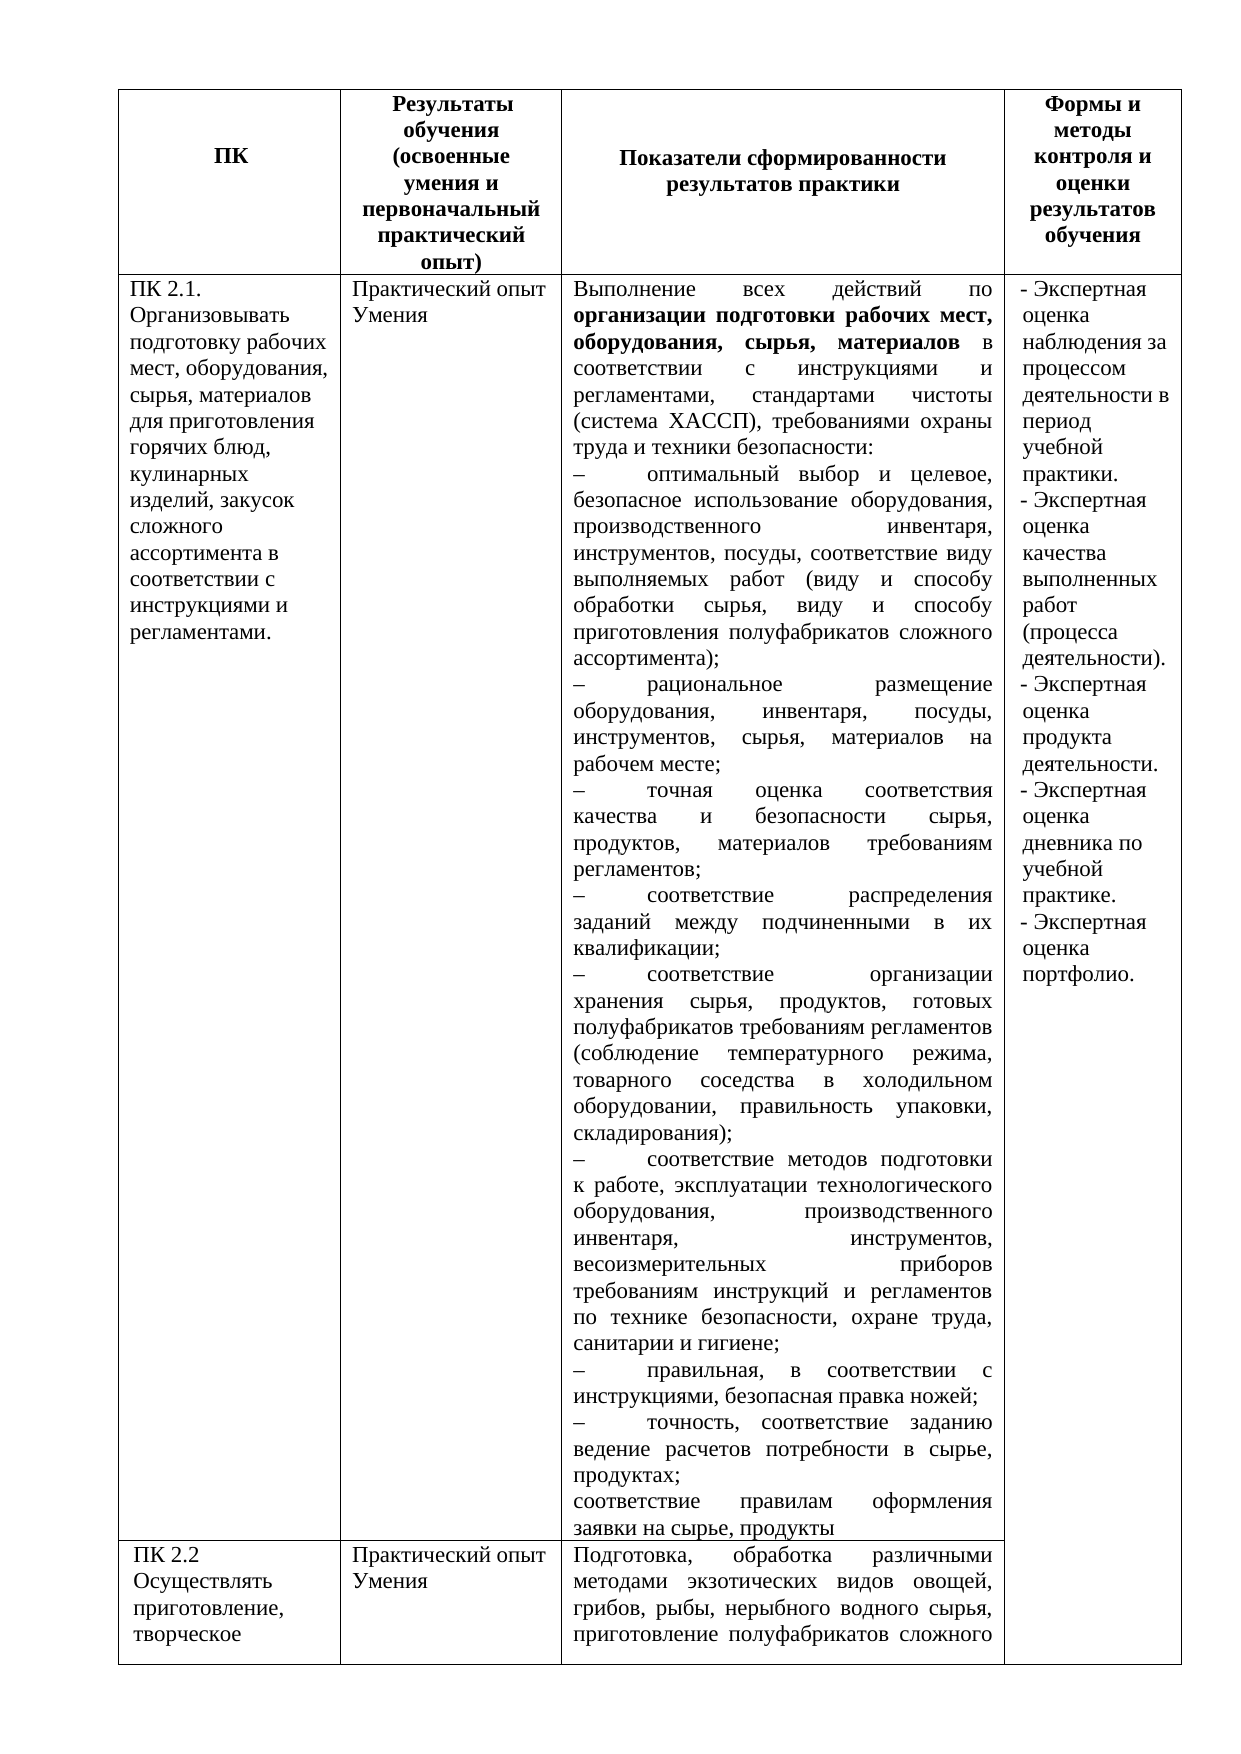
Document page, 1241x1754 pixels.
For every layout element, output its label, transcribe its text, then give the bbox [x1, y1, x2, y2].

table_cell - Экспертная оценка наблюдения за процессом деятельности в период учебной практики. - Экспертная оценка качества выполненных работ (процесса деятельности). - Экспертная оценка продукта деятельности. - Экспертная оценка дневника по учебной практике. - Экспертная оценка портфолио. [1005, 275, 1181, 1664]
table_cell ПК 2.1. Организовывать подготовку рабочих мест, оборудования, сырья, материалов для приготовления горячих блюд, кулинарных изделий, закусок сложного ассортимента в соответствии с инструкциями и регламентами. [119, 275, 340, 1540]
table_header ПК [119, 90, 340, 274]
table_header Показатели сформированности результатов практики [562, 90, 1004, 274]
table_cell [119, 1541, 340, 1664]
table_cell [341, 1541, 561, 1664]
table_header Результаты обучения (освоенные умения и первоначальный практический опыт) [341, 90, 561, 274]
table_cell Выполнение всех действий по организации подготовки рабочих мест, оборудования, сырья, материалов в соответствии с инструкциями и регламентами, стандартами чистоты (система ХАССП), требованиями охраны труда и техники безопасности: оптимальный выбор и целевое, безопасное использование оборудования, производственного инвентаря, инструментов, посуды, соответствие виду выполняемых работ (виду и способу обработки сырья, виду и способу приготовления полуфабрикатов сложного ассортимента); рациональное размещение оборудования, инвентаря, посуды, инструментов, сырья, материалов на рабочем месте; точная оценка соответствия качества и безопасности сырья, продуктов, материалов требованиям регламентов; соответствие распределения заданий между подчиненными в их квалификации; соответствие организации хранения сырья, продуктов, готовых полуфабрикатов требованиям регламентов (соблюдение температурного режима, товарного соседства в холодильном оборудовании, правильность упаковки, складирования); соответствие методов подготовки к работе, эксплуатации технологического оборудования, производственного инвентаря, инструментов, весоизмерительных приборов требованиям инструкций и регламентов по технике безопасности, охране труда, санитарии и гигиене; правильная, в соответствии с инструкциями, безопасная правка ножей; точность, соответствие заданию ведение расчетов потребности в сырье, продуктах; соответствие правилам оформления заявки на сырье, продукты [562, 275, 1004, 1540]
table_cell Практический опыт Умения [341, 275, 561, 1540]
table_header Формы и методы контроля и оценки результатов обучения [1005, 90, 1181, 274]
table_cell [562, 1541, 1004, 1664]
